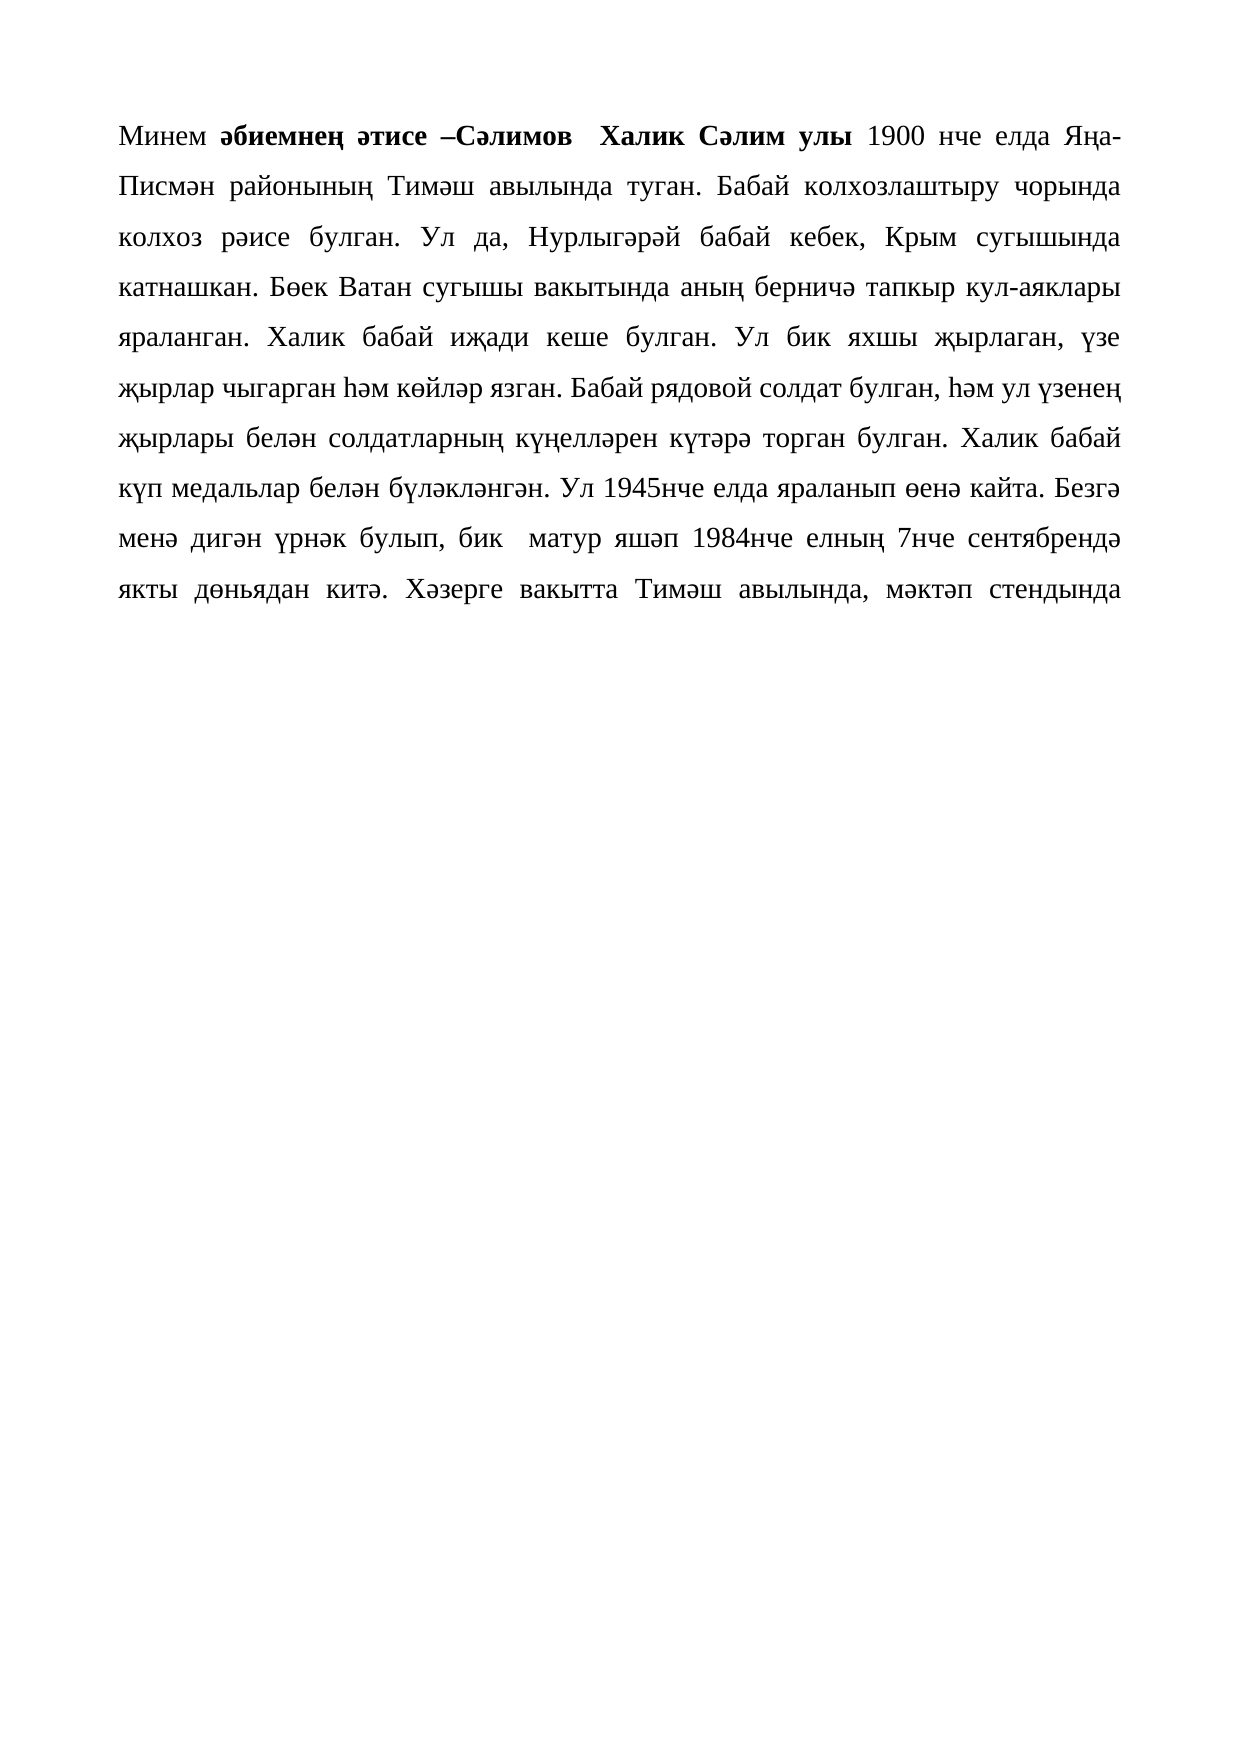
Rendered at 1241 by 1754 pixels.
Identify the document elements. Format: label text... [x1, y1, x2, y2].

text Минем әбиемнең әтисе –Сәлимов Халик Сәлим улы 1900 нче елда Яңа-Писмән районының Тимәш авылында туган. Бабай колхозлаштыру чорында колхоз рәисе булган. Ул да, Нурлыгәрәй бабай кебек, Крым сугышында катнашкан. Бөек Ватан сугышы вакытында аның берничә тапкыр кул-аяклары яраланган. Халик бабай иҗади кеше булган. Ул бик яхшы җырлаган, үзе җырлар чыгарган һәм көйләр язган. Бабай рядовой солдат булган, һәм ул үзенең җырлары белән солдатларның күңелләрен күтәрә торган булган. Халик бабай күп медальлар белән бүләкләнгән. Ул 1945нче елда яраланып өенә кайта. Безгә менә дигән үрнәк булып, бик матур яшәп 1984нче елның 7нче сентябрендә якты дөньядан китә. Хәзерге вакытта Тимәш авылында, мәктәп стендында Халик бабайның сугыш бүләкләре һәм фоторәсемнәре тора. Хатымны дәвам итәм, әнием ягыннан әбиемнең әтисе-Галиев Гаттар Мөхәммәтгали улы 1915нче елда Бөгелмә районының Карабаш авылында туган. Гаттар бабай армия сафларында хезмәт иткән. Ул 1939 нчы елның 27нче декабрендә минем әбиемнең әнисе Мөгаллимә Илалтдин кызы белән никахлашкан. 1940нчы елның 3нче ноябрендә аларның кызлары, минем әбием Мәршүдә Гаттар кызы дөньяга килә. Мөгаллимә әби һәм Гаттар бабай 1,5 ел яшәп калганнар. 1941нче елның 7нче июлендә Гаттар бабай сугышка киткән. 1941нче елның декабрь аенда Мөгаллимә әбиемә хат килә. Анда минем Гаттар бабай хәбәрсез югалган, дип язылган була. 24 яшьлек Мөгаллимә әбием(прабабушка) 7 айлык бала белән калган. Ул баласын, минем Мәршүдә әбиемне, ялгызы үстергән, башка тормышка чыкмаган. Мөгаллимә әбием 1989нчы елның 26нчы маенда 71 яшендә бакыйлыкка күчкән. Мәршүдә әбием белән Сәлимҗан бабайның өч кызы була, ләкин бабайның гомере кыска булган. Мәршүдә әбием 45 яшендә тол калган, ялгызы өч кызын тәрбияләп үстергән һәм олы юлга аяк бастырган. Уртанчы кызы минем әнием була. Хәзер Мәршүдә әбием матур гына яши, һәрвакыт әбием янына кайтабыз, ул безнең кайтуга бик шатлана. Бииик рәхәт аның янында! [118, 118, 1122, 604]
